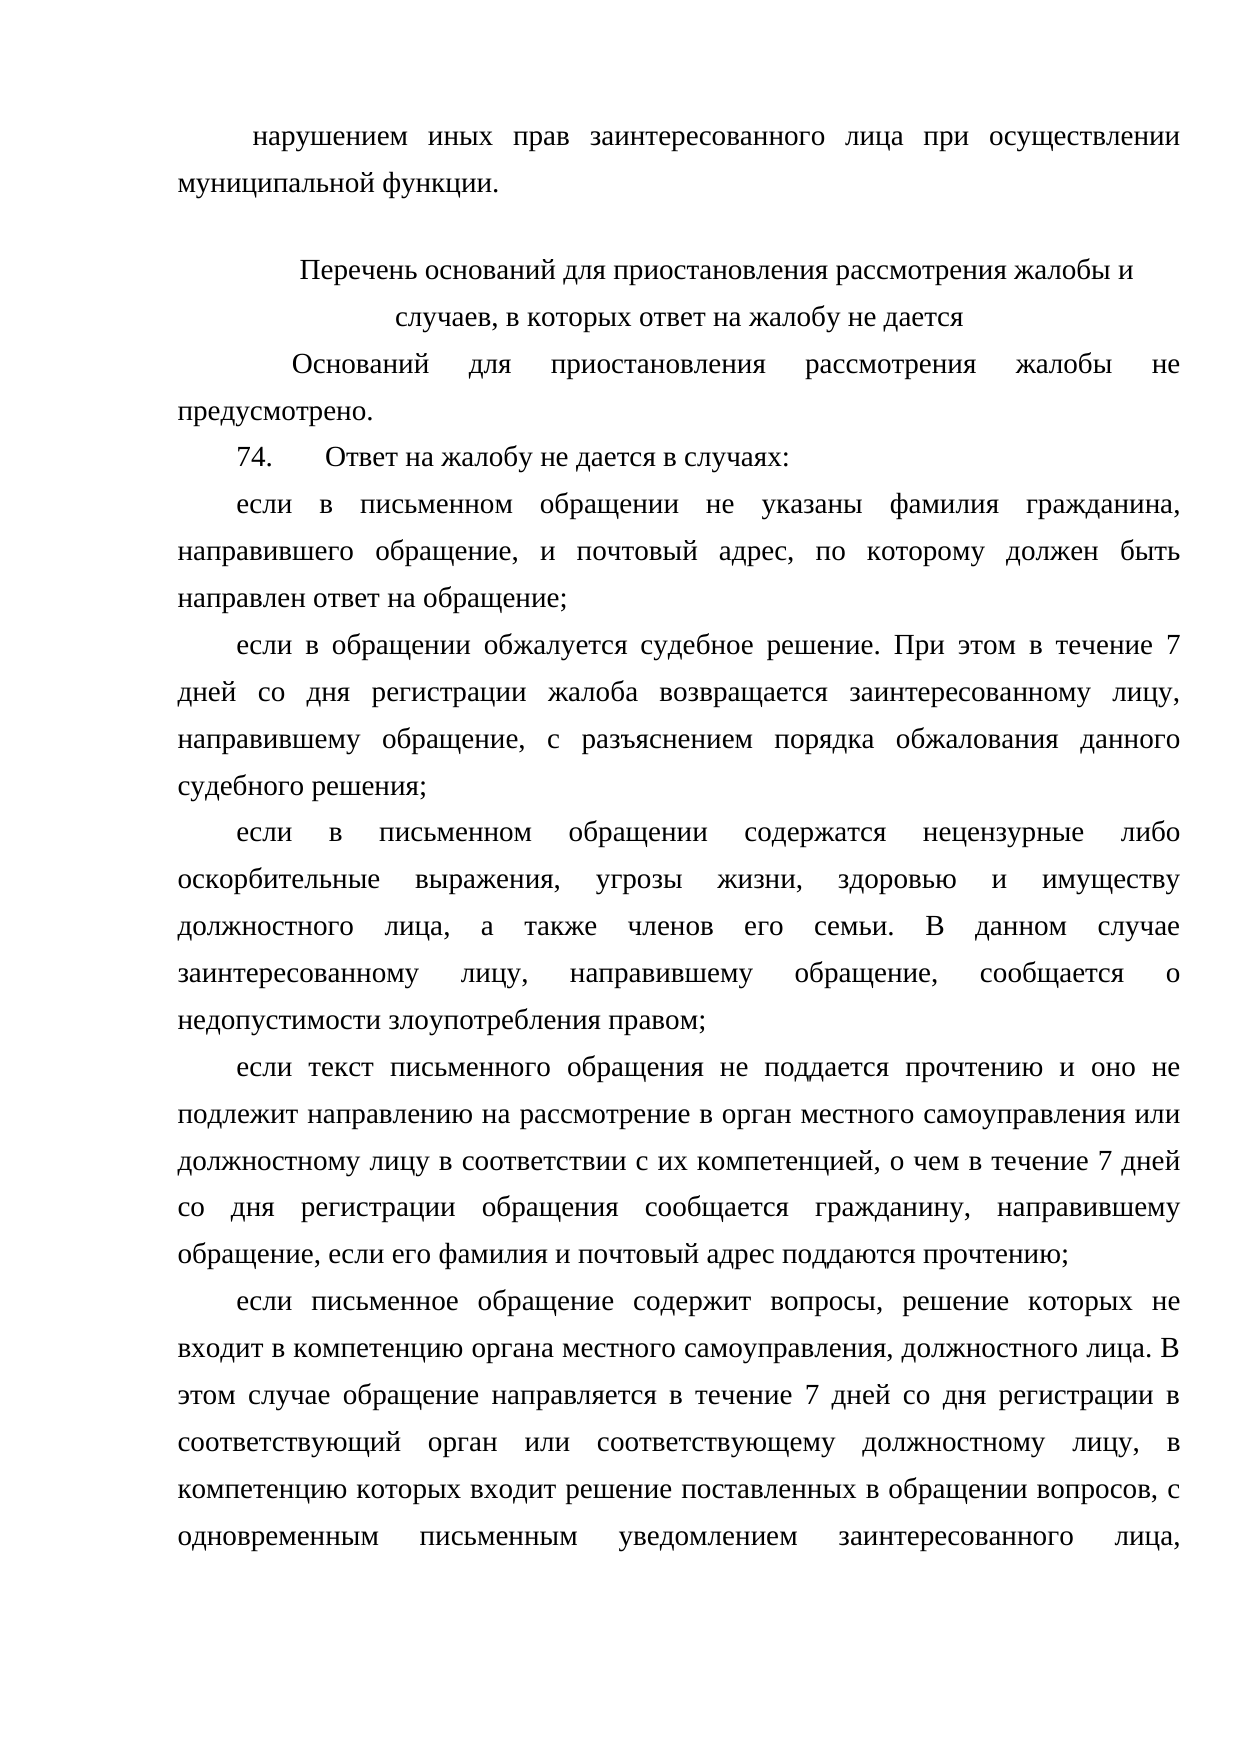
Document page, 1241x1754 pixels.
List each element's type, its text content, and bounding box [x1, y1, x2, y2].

text если в письменном обращении не указаны фамилия гражданина, направившего обращение, и почтовый адрес, по которому должен быть направлен ответ на обращение; [177, 486, 1181, 614]
text нарушением иных прав заинтересованного лица при осуществлении муниципальной функции. [177, 118, 1181, 198]
text если текст письменного обращения не поддается прочтению и оно не подлежит направлению на рассмотрение в орган местного самоуправления или должностному лицу в соответствии с их компетенцией, о чем в течение 7 дней со дня регистрации обращения сообщается гражданину, направившему обращение, если его фамилия и почтовый адрес поддаются прочтению; [177, 1049, 1181, 1270]
text если в обращении обжалуется судебное решение. При этом в течение 7 дней со дня регистрации жалоба возвращается заинтересованному лицу, направившему обращение, с разъяснением порядка обжалования данного судебного решения; [177, 627, 1181, 801]
text Оснований для приостановления рассмотрения жалобы не предусмотрено. [177, 346, 1181, 426]
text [177, 1283, 1181, 1551]
list Ответ на жалобу не дается в случаях: [177, 439, 1181, 473]
text если в письменном обращении содержатся нецензурные либо оскорбительные выражения, угрозы жизни, здоровью и имуществу должностного лица, а также членов его семьи. В данном случае заинтересованному лицу, направившему обращение, сообщается о недопустимости злоупотребления правом; [177, 814, 1181, 1036]
text Перечень оснований для приостановления рассмотрения жалобы и случаев, в которых ответ на жалобу не дается [177, 252, 1181, 332]
